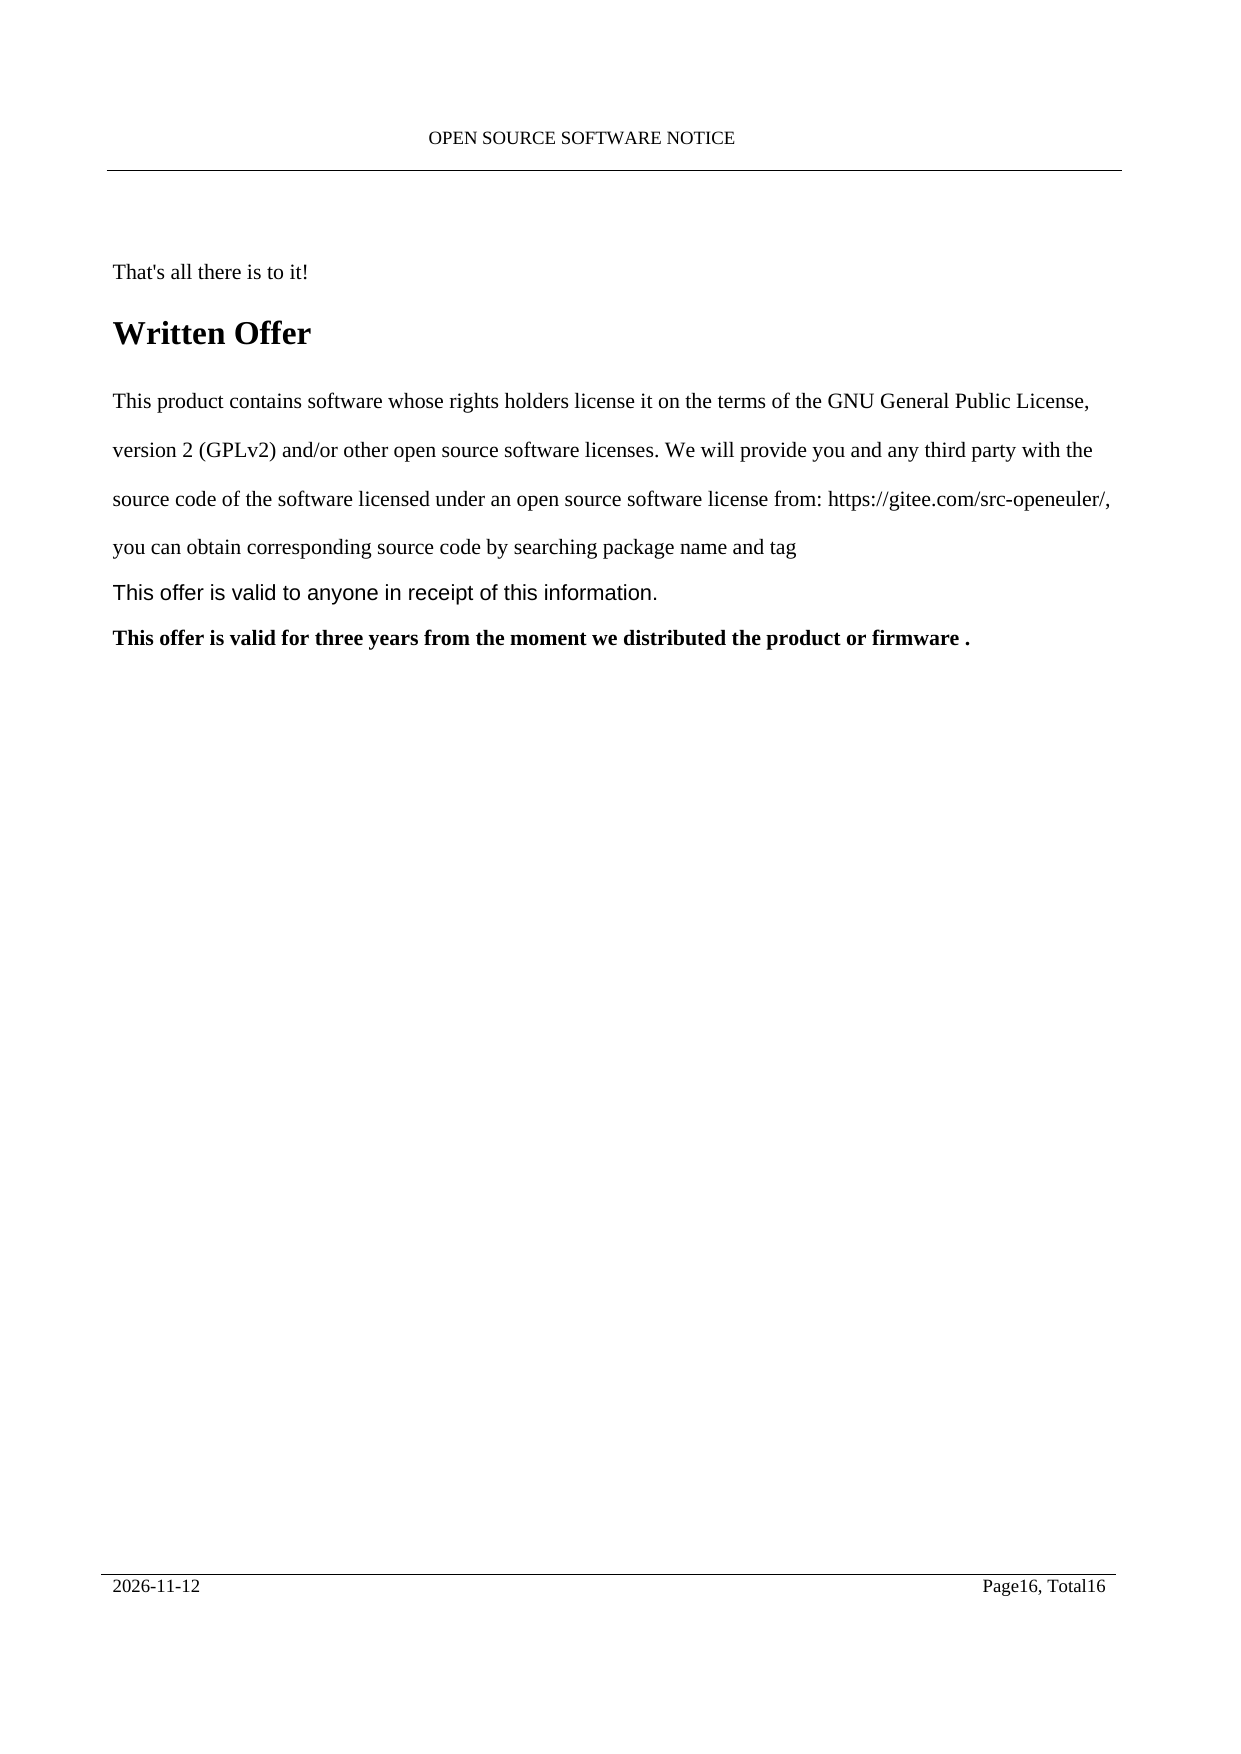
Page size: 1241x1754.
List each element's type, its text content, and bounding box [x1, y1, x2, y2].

text This offer is valid to anyone in receipt of this information. [112, 576, 1128, 608]
text Written Offer [112, 300, 1128, 365]
text This product contains software whose rights holders license it on the terms of the GNU General Public License, version 2 (GPLv2) and/or other open source software licenses. We will provide you and any third party with the source code of the software licensed under an open source software license from: https://gitee.com/src-openeuler/, you can obtain corresponding source code by searching package name and tag [112, 384, 1128, 563]
text This offer is valid for three years from the moment we distributed the product or firmware . [112, 621, 1128, 653]
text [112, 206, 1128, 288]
